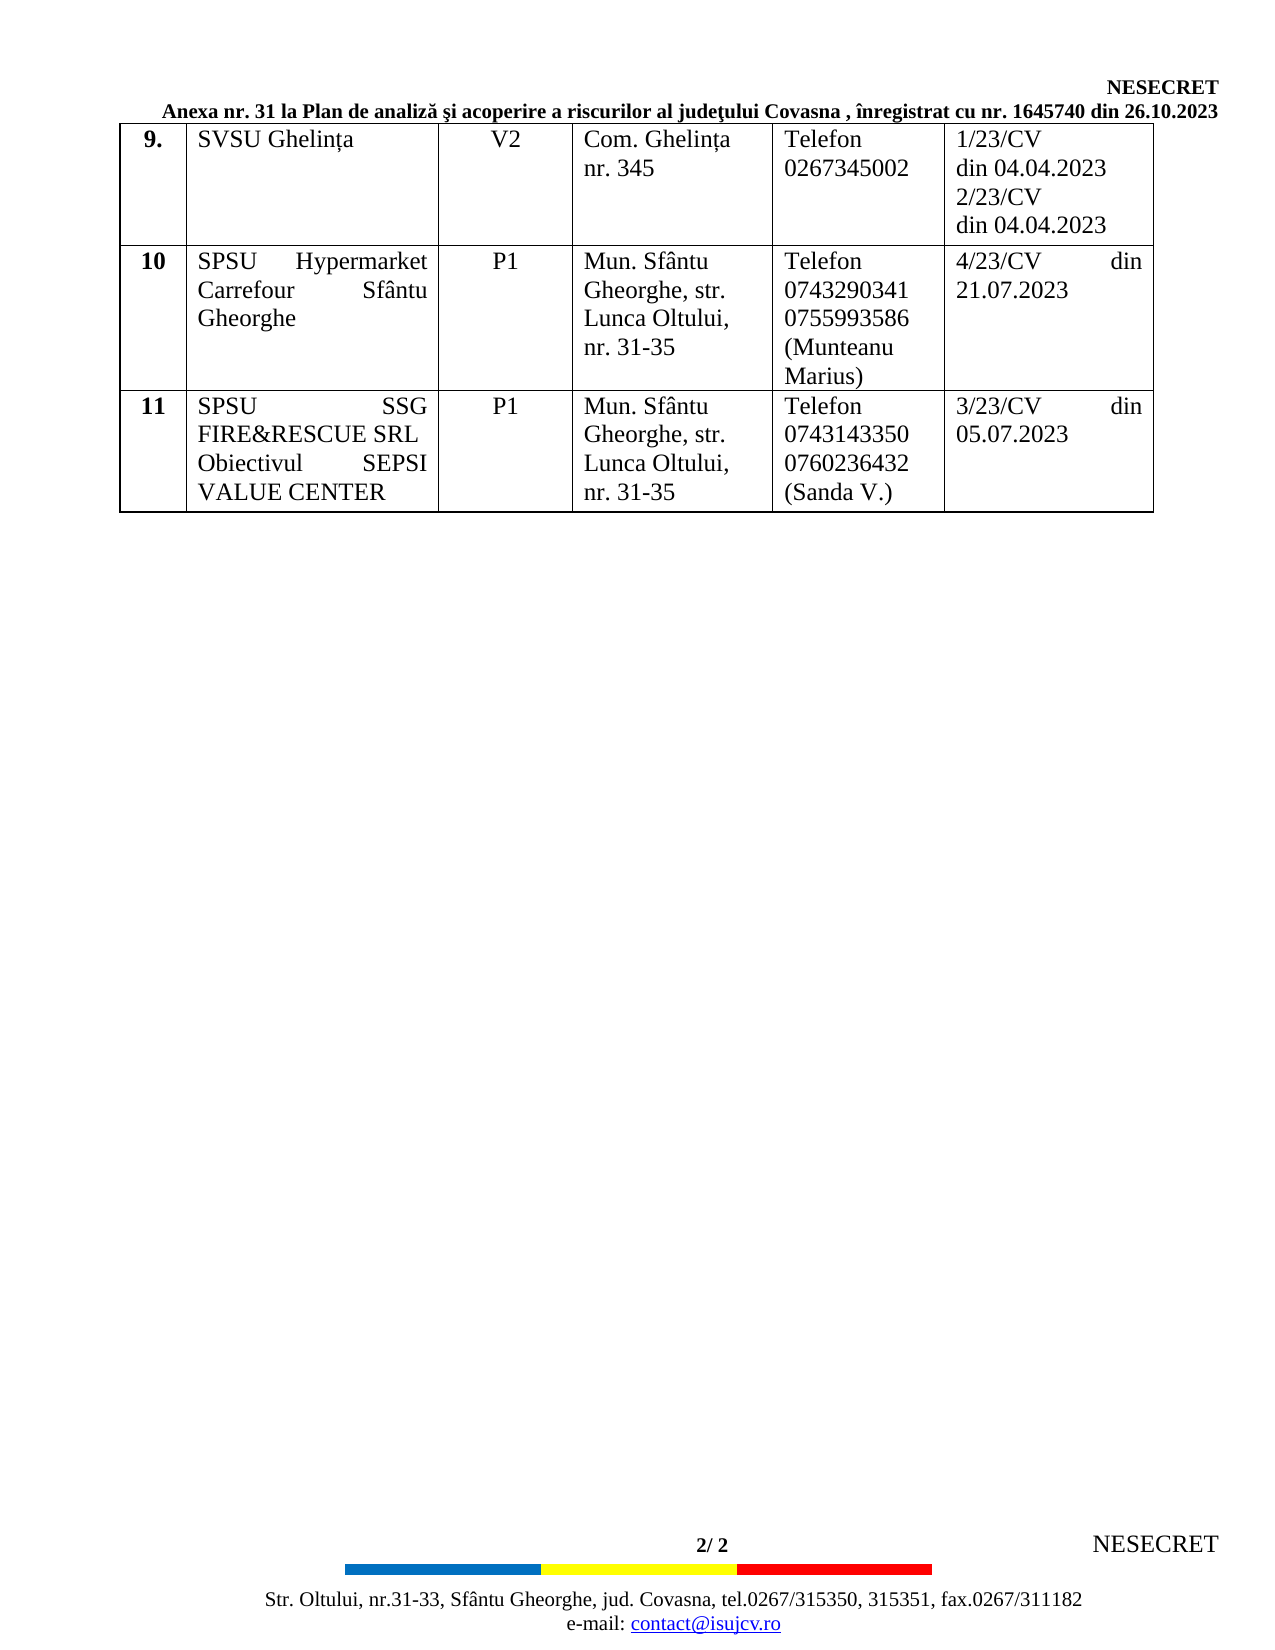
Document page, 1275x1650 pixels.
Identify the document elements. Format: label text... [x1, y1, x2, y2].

table_cell SVSU Ghelința [187, 124, 438, 245]
table_cell 3/23/CV din 05.07.2023 [945, 391, 1153, 511]
table_cell V2 [439, 124, 572, 245]
table_cell 1/23/CV din 04.04.2023 2/23/CV din 04.04.2023 [945, 124, 1153, 245]
table_cell Telefon 0743290341 0755993586 (Munteanu Marius) [773, 246, 944, 390]
table_cell SPSU Hypermarket Carrefour Sfântu Gheorghe [187, 246, 438, 390]
table_cell Mun. Sfântu Gheorghe, str. Lunca Oltului, nr. 31-35 [573, 246, 772, 390]
table_cell Telefon 0267345002 [773, 124, 944, 245]
table_cell Telefon 0743143350 0760236432 (Sanda V.) [773, 391, 944, 511]
table_cell Mun. Sfântu Gheorghe, str. Lunca Oltului, nr. 31-35 [573, 391, 772, 511]
table_cell 11 [121, 391, 186, 511]
table_cell 9. [121, 124, 186, 245]
table_cell P1 [439, 246, 572, 390]
table_cell SPSU SSG FIRE&RESCUE SRL Obiectivul SEPSI VALUE CENTER [187, 391, 438, 511]
table_cell P1 [439, 391, 572, 511]
table_cell 4/23/CV din 21.07.2023 [945, 246, 1153, 390]
table_cell Com. Ghelința nr. 345 [573, 124, 772, 245]
table_cell 10 [121, 246, 186, 390]
